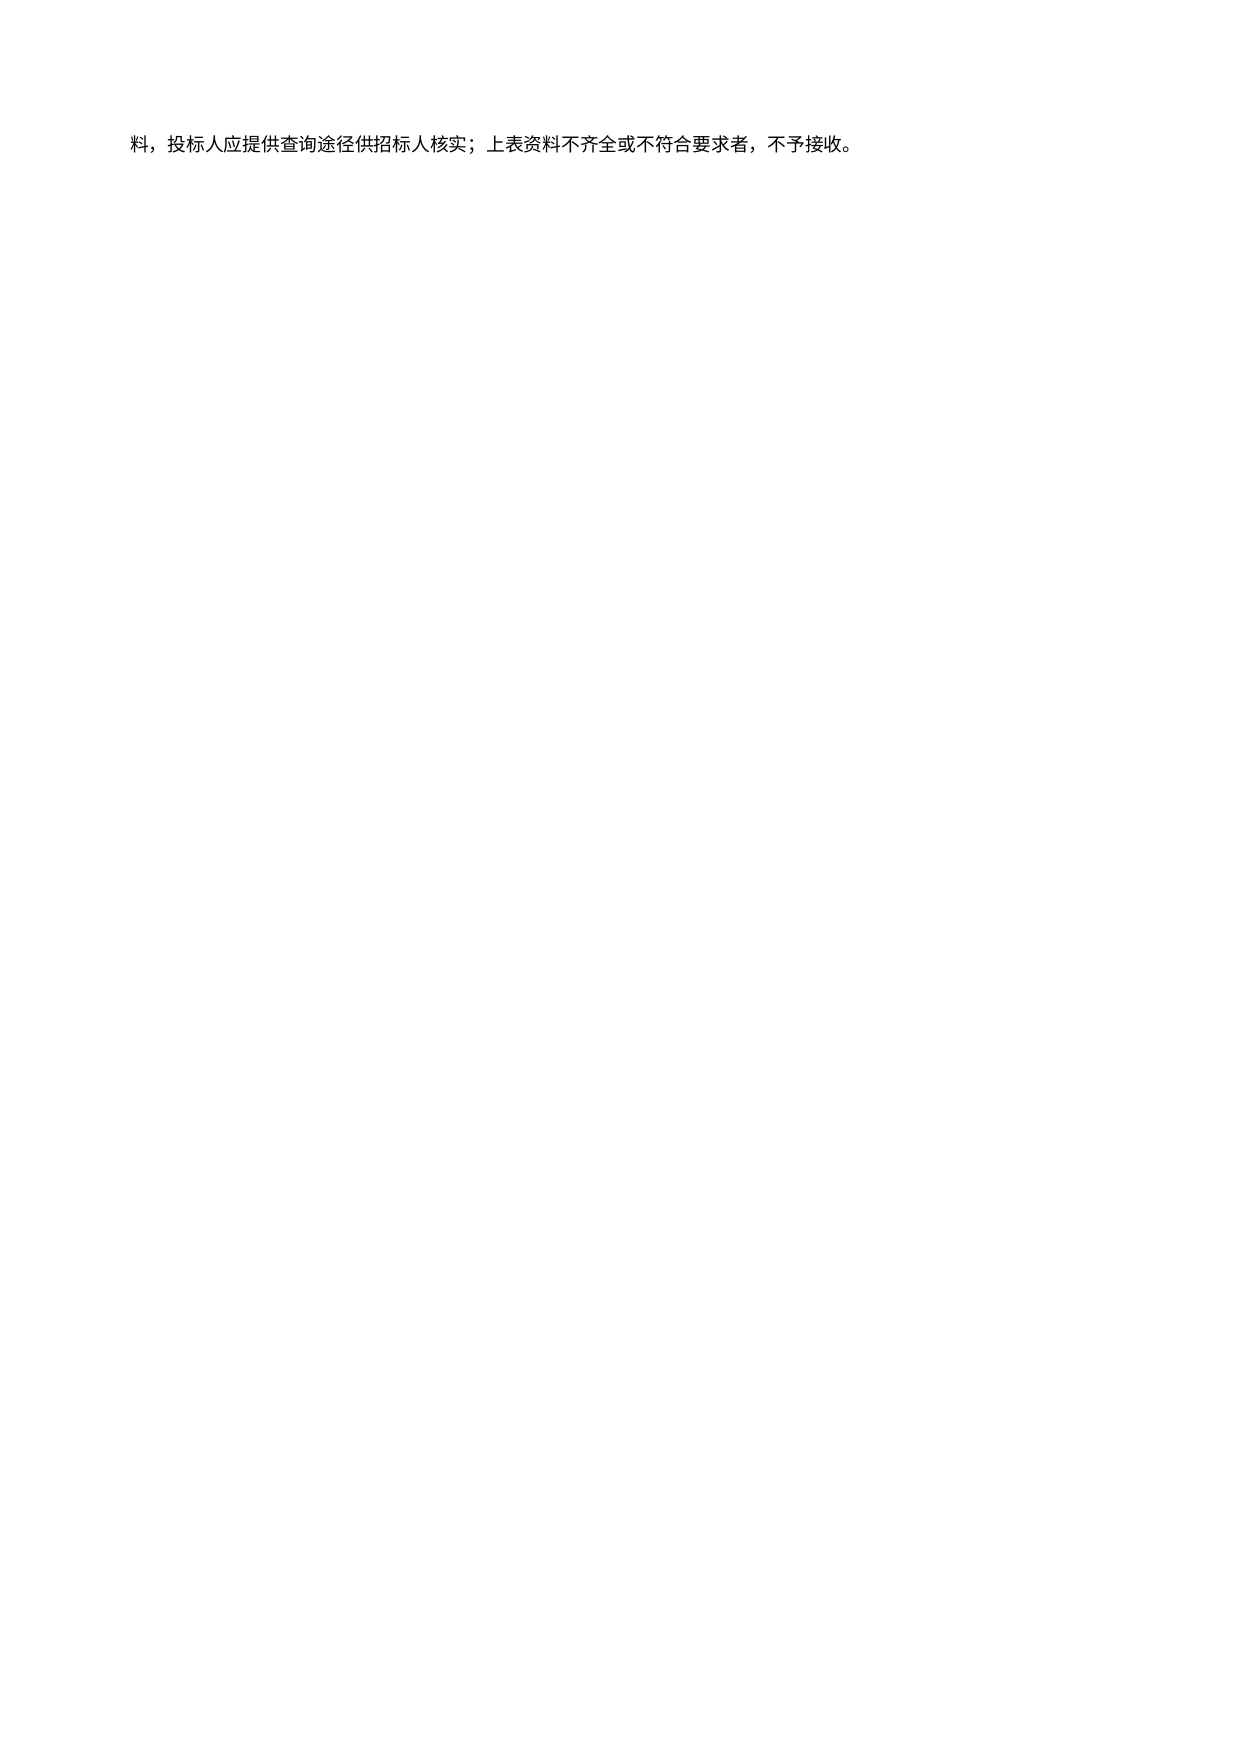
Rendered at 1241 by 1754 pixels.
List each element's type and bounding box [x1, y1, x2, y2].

text [130, 130, 1110, 157]
